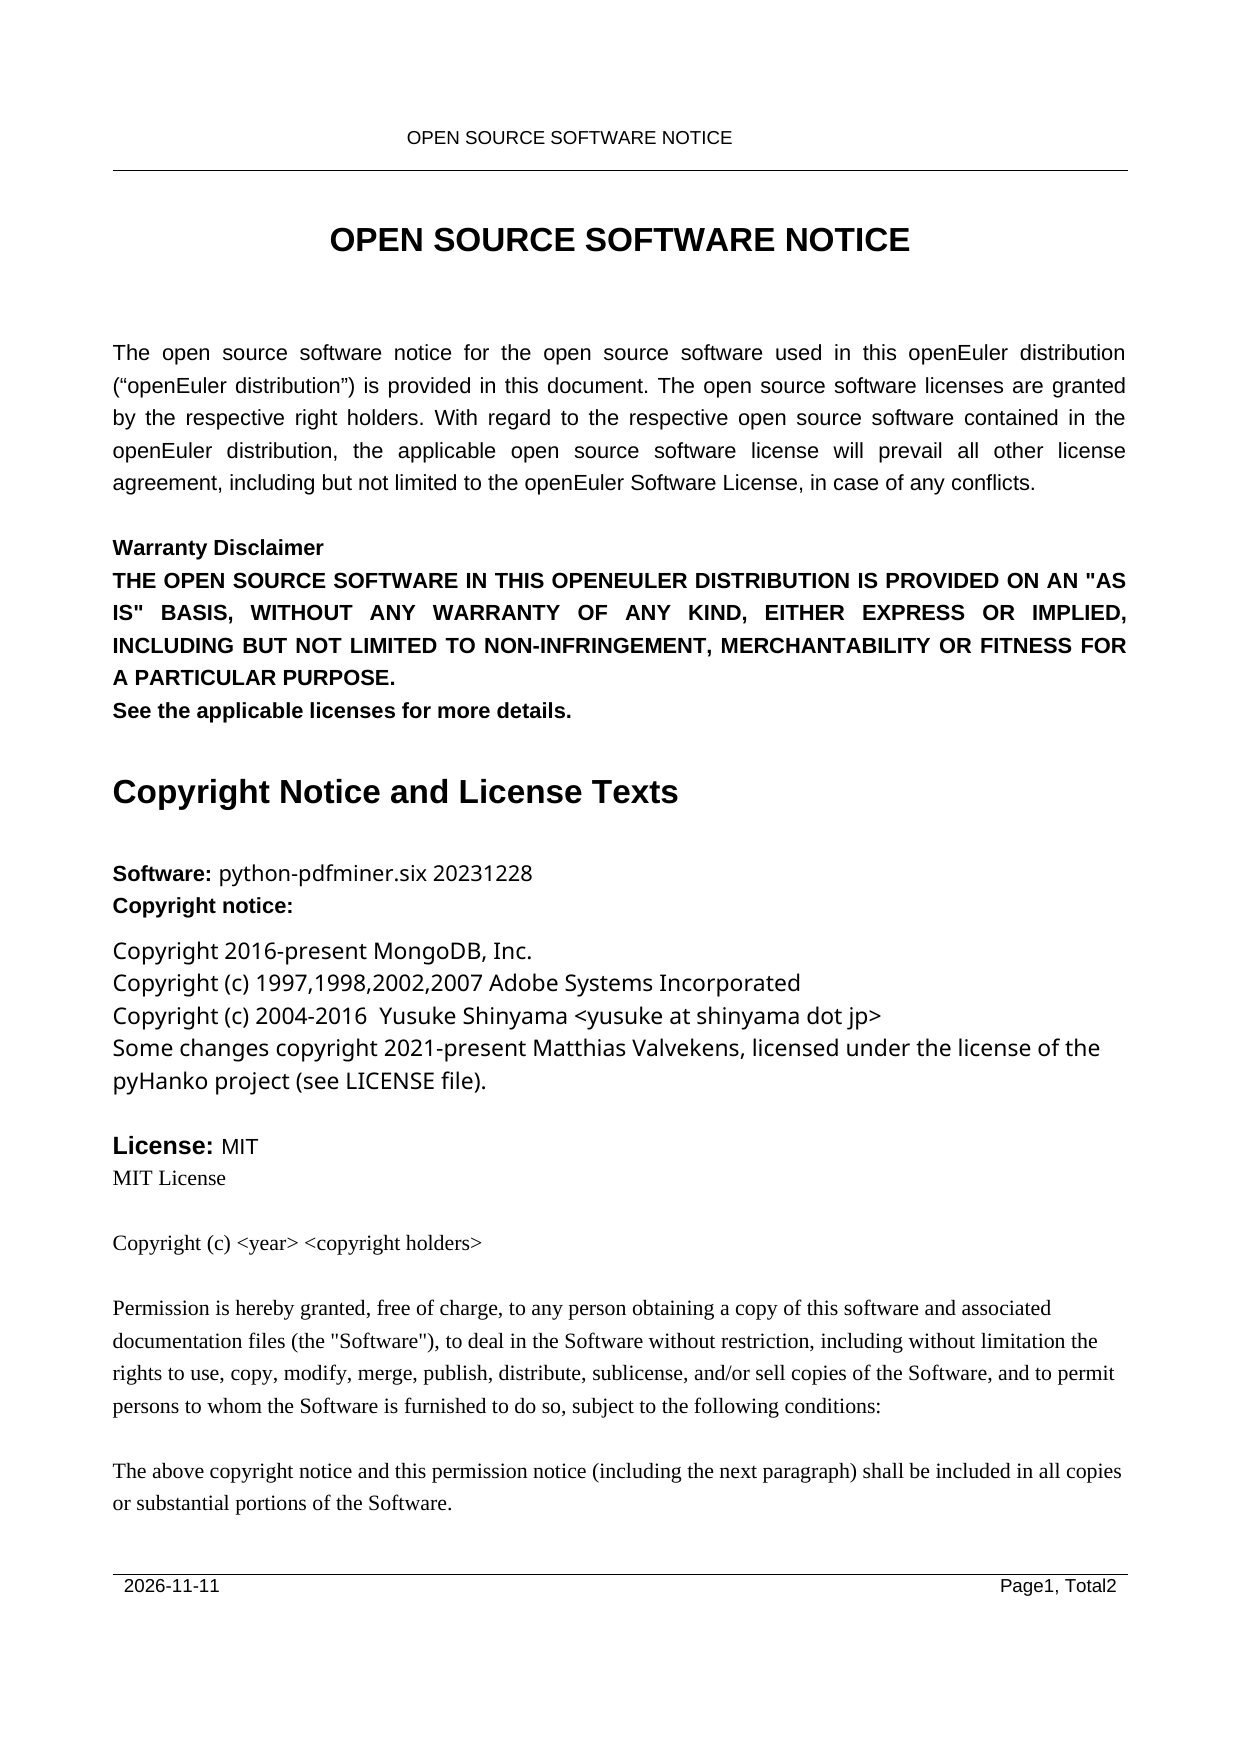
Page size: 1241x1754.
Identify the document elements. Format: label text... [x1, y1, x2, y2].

text The open source software notice for the open source software used in this openEuler distribution (“openEuler distribution”) is provided in this document. The open source software licenses are granted by the respective right holders. With regard to the respective open source software contained in the openEuler distribution, the applicable open source software license will prevail all other license agreement, including but not limited to the openEuler Software License, in case of any conflicts. [112, 336, 1128, 499]
text Copyright 2016-present MongoDB, Inc. Copyright (c) 1997,1998,2002,2007 Adobe Systems Incorporated Copyright (c) 2004-2016 Yusuke Shinyama <yusuke at shinyama dot jp> Some changes copyright 2021-present Matthias Valvekens, licensed under the license of the pyHanko project (see LICENSE file). [112, 934, 1128, 1129]
text Copyright notice: [112, 889, 1128, 921]
text Copyright Notice and License Texts [112, 759, 1128, 824]
text Warranty Disclaimer [112, 531, 1128, 564]
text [112, 1161, 1128, 1519]
text OPEN SOURCE SOFTWARE NOTICE [112, 206, 1128, 271]
text THE OPEN SOURCE SOFTWARE IN THIS OPENEULER DISTRIBUTION IS PROVIDED ON AN "AS IS" BASIS, WITHOUT ANY WARRANTY OF ANY KIND, EITHER EXPRESS OR IMPLIED, INCLUDING BUT NOT LIMITED TO NON-INFRINGEMENT, MERCHANTABILITY OR FITNESS FOR A PARTICULAR PURPOSE. See the applicable licenses for more details. [112, 564, 1128, 726]
text License: MIT [112, 1129, 1128, 1161]
title Software: python-pdfminer.six 20231228 [112, 856, 1128, 889]
